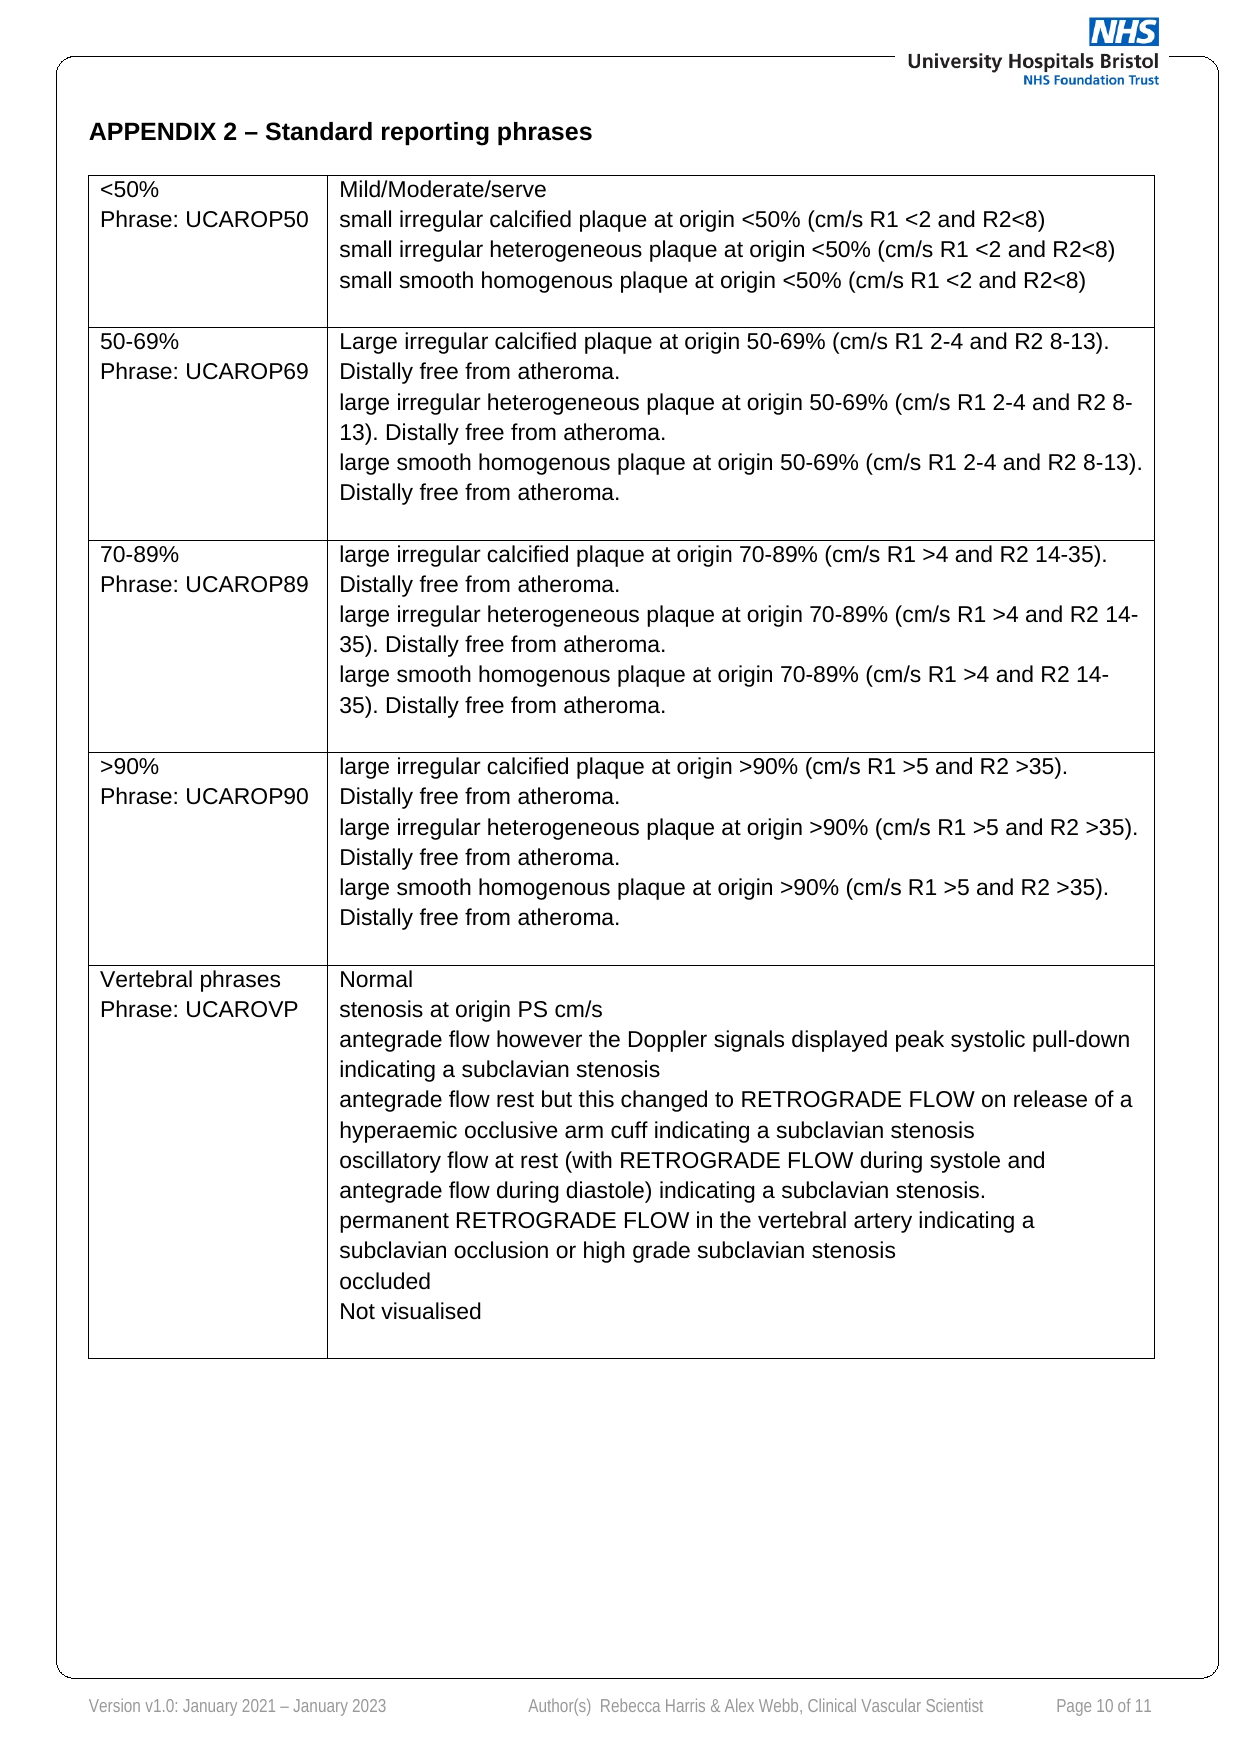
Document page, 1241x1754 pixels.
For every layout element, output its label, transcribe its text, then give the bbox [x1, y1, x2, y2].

table_header <50% Phrase: UCAROP50 [89, 176, 327, 327]
table_cell Normal stenosis at origin PS cm/s antegrade flow however the Doppler signals displayed peak systolic pull-down indicating a subclavian stenosis antegrade flow rest but this changed to RETROGRADE FLOW on release of a hyperaemic occlusive arm cuff indicating a subclavian stenosis oscillatory flow at rest (with RETROGRADE FLOW during systole and antegrade flow during diastole) indicating a subclavian stenosis. permanent RETROGRADE FLOW in the vertebral artery indicating a subclavian occlusion or high grade subclavian stenosis occluded Not visualised [328, 966, 1154, 1358]
table_cell large irregular calcified plaque at origin >90% (cm/s R1 >5 and R2 >35). Distally free from atheroma. large irregular heterogeneous plaque at origin >90% (cm/s R1 >5 and R2 >35). Distally free from atheroma. large smooth homogenous plaque at origin >90% (cm/s R1 >5 and R2 >35). Distally free from atheroma. [328, 753, 1154, 964]
table_cell 70-89% Phrase: UCAROP89 [89, 541, 327, 752]
picture [895, 9, 1169, 101]
table_cell Vertebral phrases Phrase: UCAROVP [89, 966, 327, 1358]
text APPENDIX 2 – Standard reporting phrases [89, 117, 1152, 146]
table_header Mild/Moderate/serve small irregular calcified plaque at origin <50% (cm/s R1 <2 and R2<8) small irregular heterogeneous plaque at origin <50% (cm/s R1 <2 and R2<8) small smooth homogenous plaque at origin <50% (cm/s R1 <2 and R2<8) [328, 176, 1154, 327]
table_cell >90% Phrase: UCAROP90 [89, 753, 327, 964]
table_cell 50-69% Phrase: UCAROP69 [89, 328, 327, 539]
table_cell Large irregular calcified plaque at origin 50-69% (cm/s R1 2-4 and R2 8-13). Distally free from atheroma. large irregular heterogeneous plaque at origin 50-69% (cm/s R1 2-4 and R2 8-13). Distally free from atheroma. large smooth homogenous plaque at origin 50-69% (cm/s R1 2-4 and R2 8-13). Distally free from atheroma. [328, 328, 1154, 539]
table_cell large irregular calcified plaque at origin 70-89% (cm/s R1 >4 and R2 14-35). Distally free from atheroma. large irregular heterogeneous plaque at origin 70-89% (cm/s R1 >4 and R2 14-35). Distally free from atheroma. large smooth homogenous plaque at origin 70-89% (cm/s R1 >4 and R2 14-35). Distally free from atheroma. [328, 541, 1154, 752]
